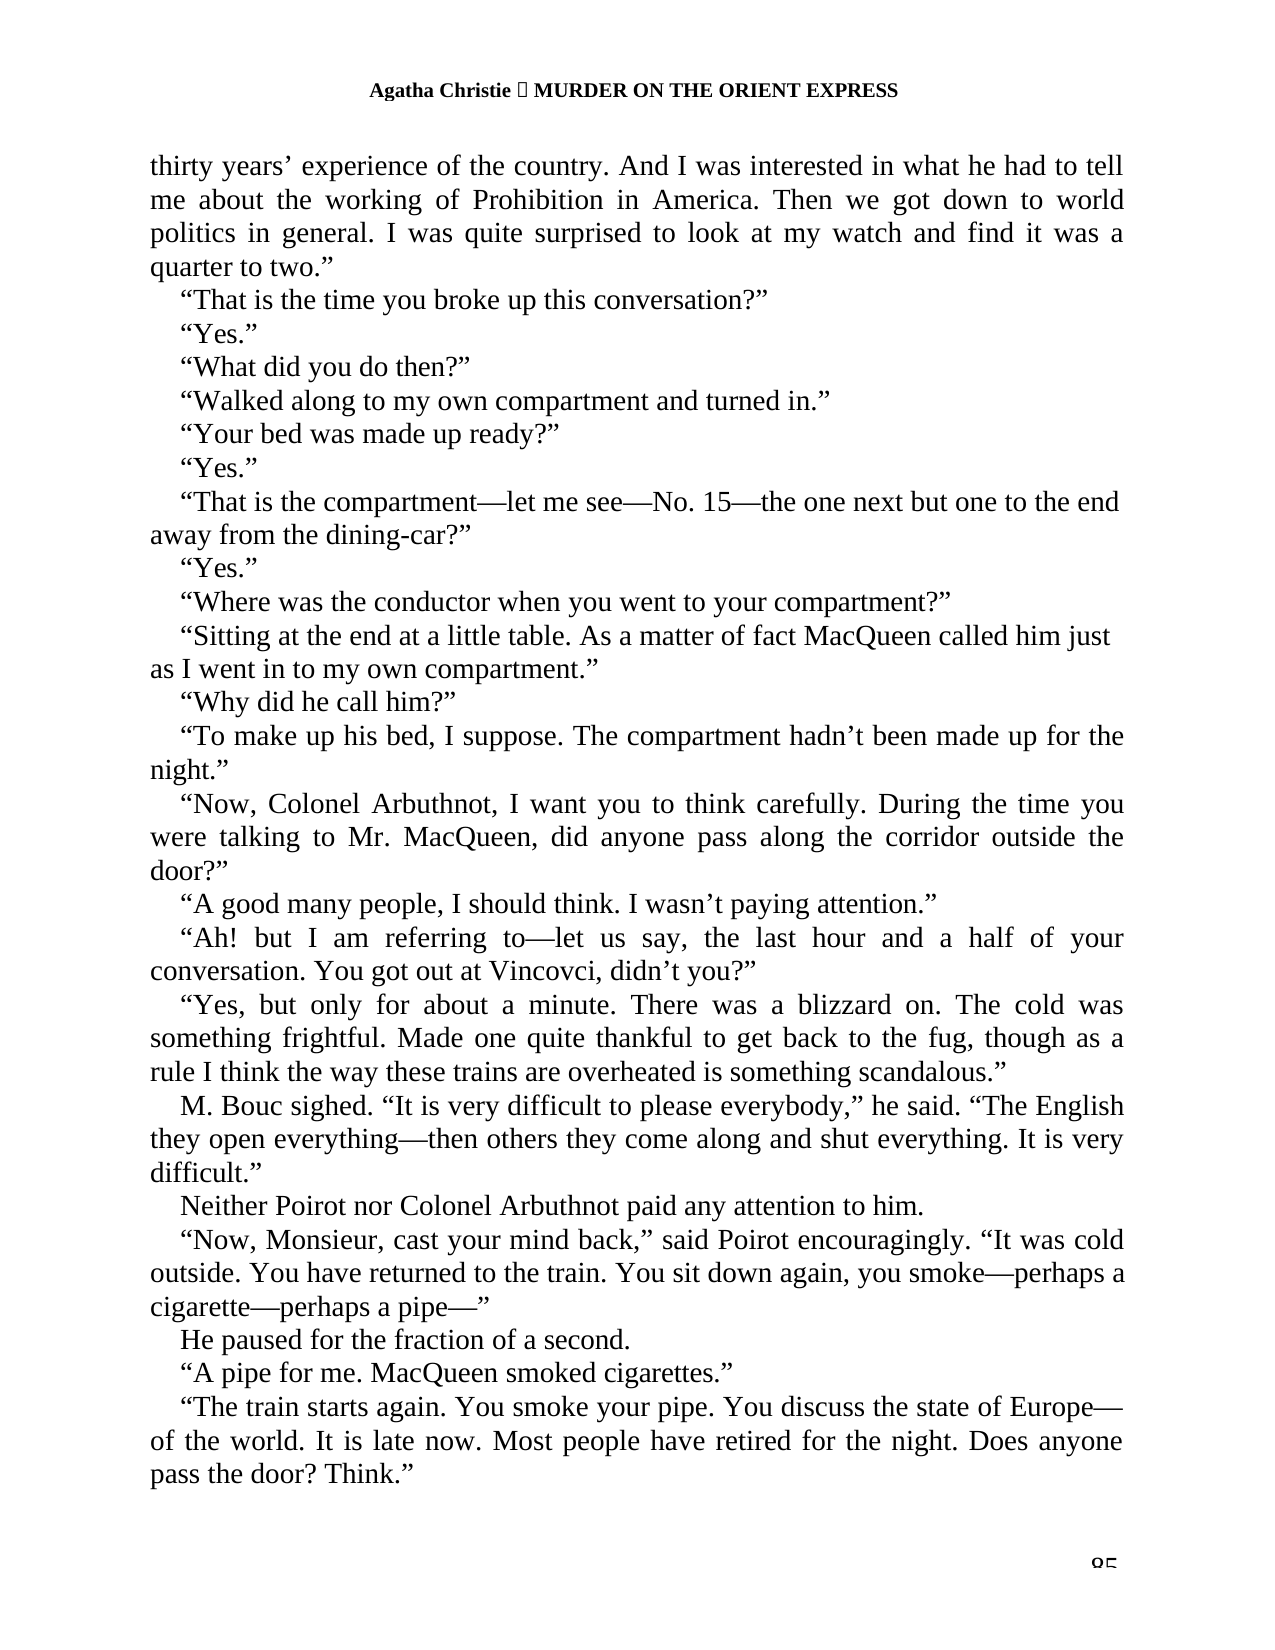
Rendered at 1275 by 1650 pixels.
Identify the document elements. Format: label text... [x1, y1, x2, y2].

text Neither Poirot nor Colonel Arbuthnot paid any attention to him. [180, 1188, 1137, 1222]
text “A good many people, I should think. I wasn’t paying attention.” [180, 886, 1137, 920]
text “Why did he call him?” [180, 685, 1137, 718]
text “Yes.” [180, 450, 1137, 484]
text “The train starts again. You smoke your pipe. You discuss the state of Europe— of the world. It is late now. Most people have retired for the night. Does anyone pass the door? Think.” [150, 1389, 1125, 1490]
text “Yes.” [180, 551, 1137, 584]
text “What did you do then?” [180, 349, 1137, 383]
text “Yes, but only for about a minute. There was a blizzard on. The cold was something frightful. Made one quite thankful to get back to the fug, though as a rule I think the way these trains are overheated is something scandalous.” [150, 987, 1125, 1088]
text “Now, Monsieur, cast your mind back,” said Poirot encouragingly. “It was cold outside. You have returned to the train. You sit down again, you smoke—perhaps a cigarette—perhaps a pipe—” [150, 1222, 1126, 1322]
text “Walked along to my own compartment and turned in.” “Your bed was made up ready?” [180, 383, 839, 450]
text “That is the time you broke up this conversation?” “Yes.” [180, 282, 839, 349]
text “To make up his bed, I suppose. The compartment hadn’t been made up for the night.” [150, 718, 1125, 786]
text He paused for the fraction of a second. [180, 1322, 1137, 1356]
text “Ah! but I am referring to—let us say, the last hour and a half of your conversation. You got out at Vincovci, didn’t you?” [150, 920, 1125, 987]
text “Sitting at the end at a little table. As a matter of fact MacQueen called him just as I went in to my own compartment.” [150, 618, 1127, 685]
text M. Bouc sighed. “It is very difficult to please everybody,” he said. “The English they open everything—then others they come along and shut everything. It is very difficult.” [150, 1088, 1125, 1188]
text “Where was the conductor when you went to your compartment?” [180, 584, 1137, 618]
text thirty years’ experience of the country. And I was interested in what he had to tell me about the working of Prohibition in America. Then we got down to world politics in general. I was quite surprised to look at my watch and find it was a quarter to two.” [150, 148, 1125, 282]
text “Now, Colonel Arbuthnot, I want you to think carefully. During the time you were talking to Mr. MacQueen, did anyone pass along the corridor outside the door?” [150, 786, 1125, 886]
text “A pipe for me. MacQueen smoked cigarettes.” [180, 1356, 1137, 1389]
text “That is the compartment—let me see—No. 15—the one next but one to the end away from the dining-car?” [150, 484, 1127, 551]
